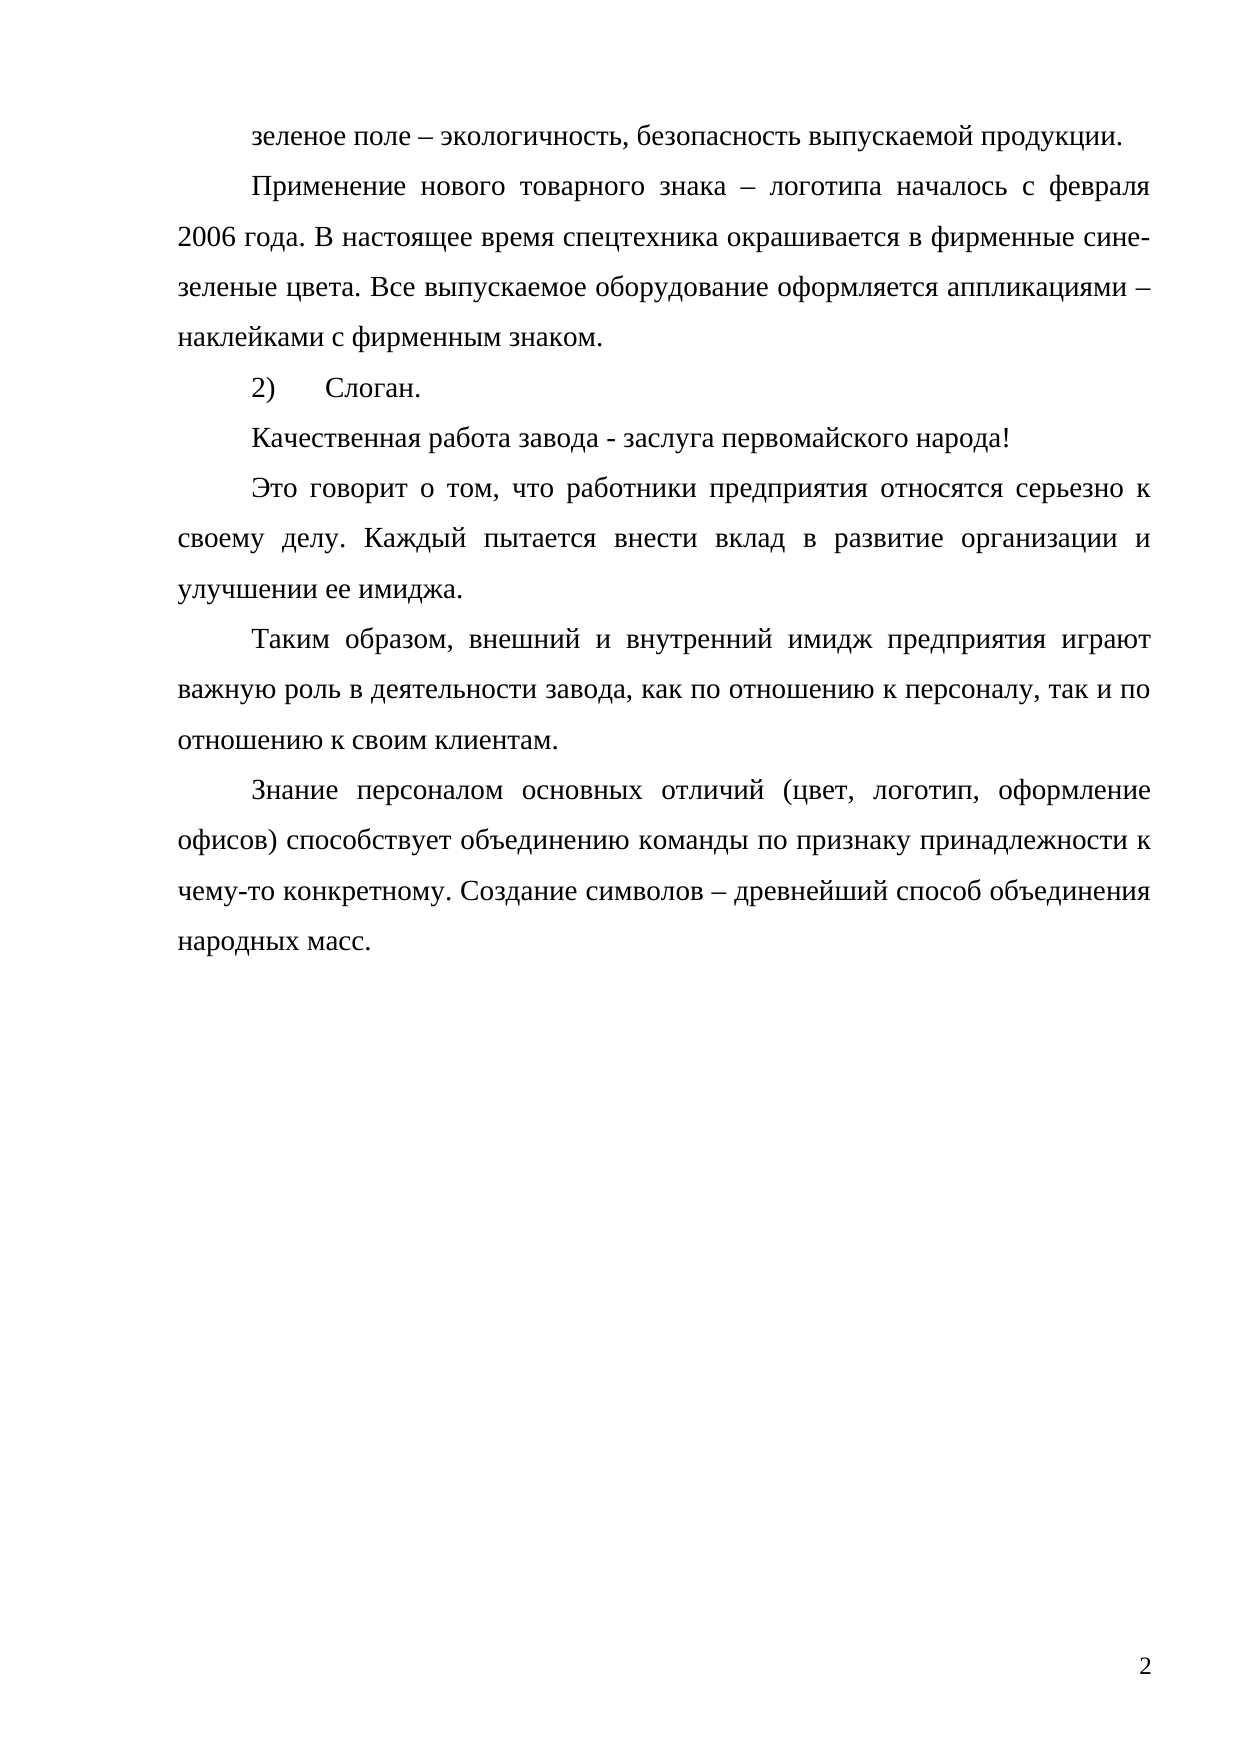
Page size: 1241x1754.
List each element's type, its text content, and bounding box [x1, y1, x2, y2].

text зеленое поле – экологичность, безопасность выпускаемой продукции. [177, 118, 1152, 152]
text Знание персоналом основных отличий (цвет, логотип, оформление офисов) способствует объединению команды по признаку принадлежности к чему-то конкретному. Создание символов – древнейший способ объединения народных масс. [177, 772, 1152, 957]
list Слоган. [177, 370, 1152, 403]
text Это говорит о том, что работники предприятия относятся серьезно к своему делу. Каждый пытается внести вклад в развитие организации и улучшении ее имиджа. [177, 470, 1152, 604]
text Применение нового товарного знака – логотипа началось с февраля 2006 года. В настоящее время спецтехника окрашивается в фирменные сине-зеленые цвета. Все выпускаемое оборудование оформляется аппликациями – наклейками с фирменным знаком. [177, 168, 1152, 353]
text Таким образом, внешний и внутренний имидж предприятия играют важную роль в деятельности завода, как по отношению к персоналу, так и по отношению к своим клиентам. [177, 621, 1152, 755]
text Качественная работа завода - заслуга первомайского народа! [177, 420, 1152, 453]
